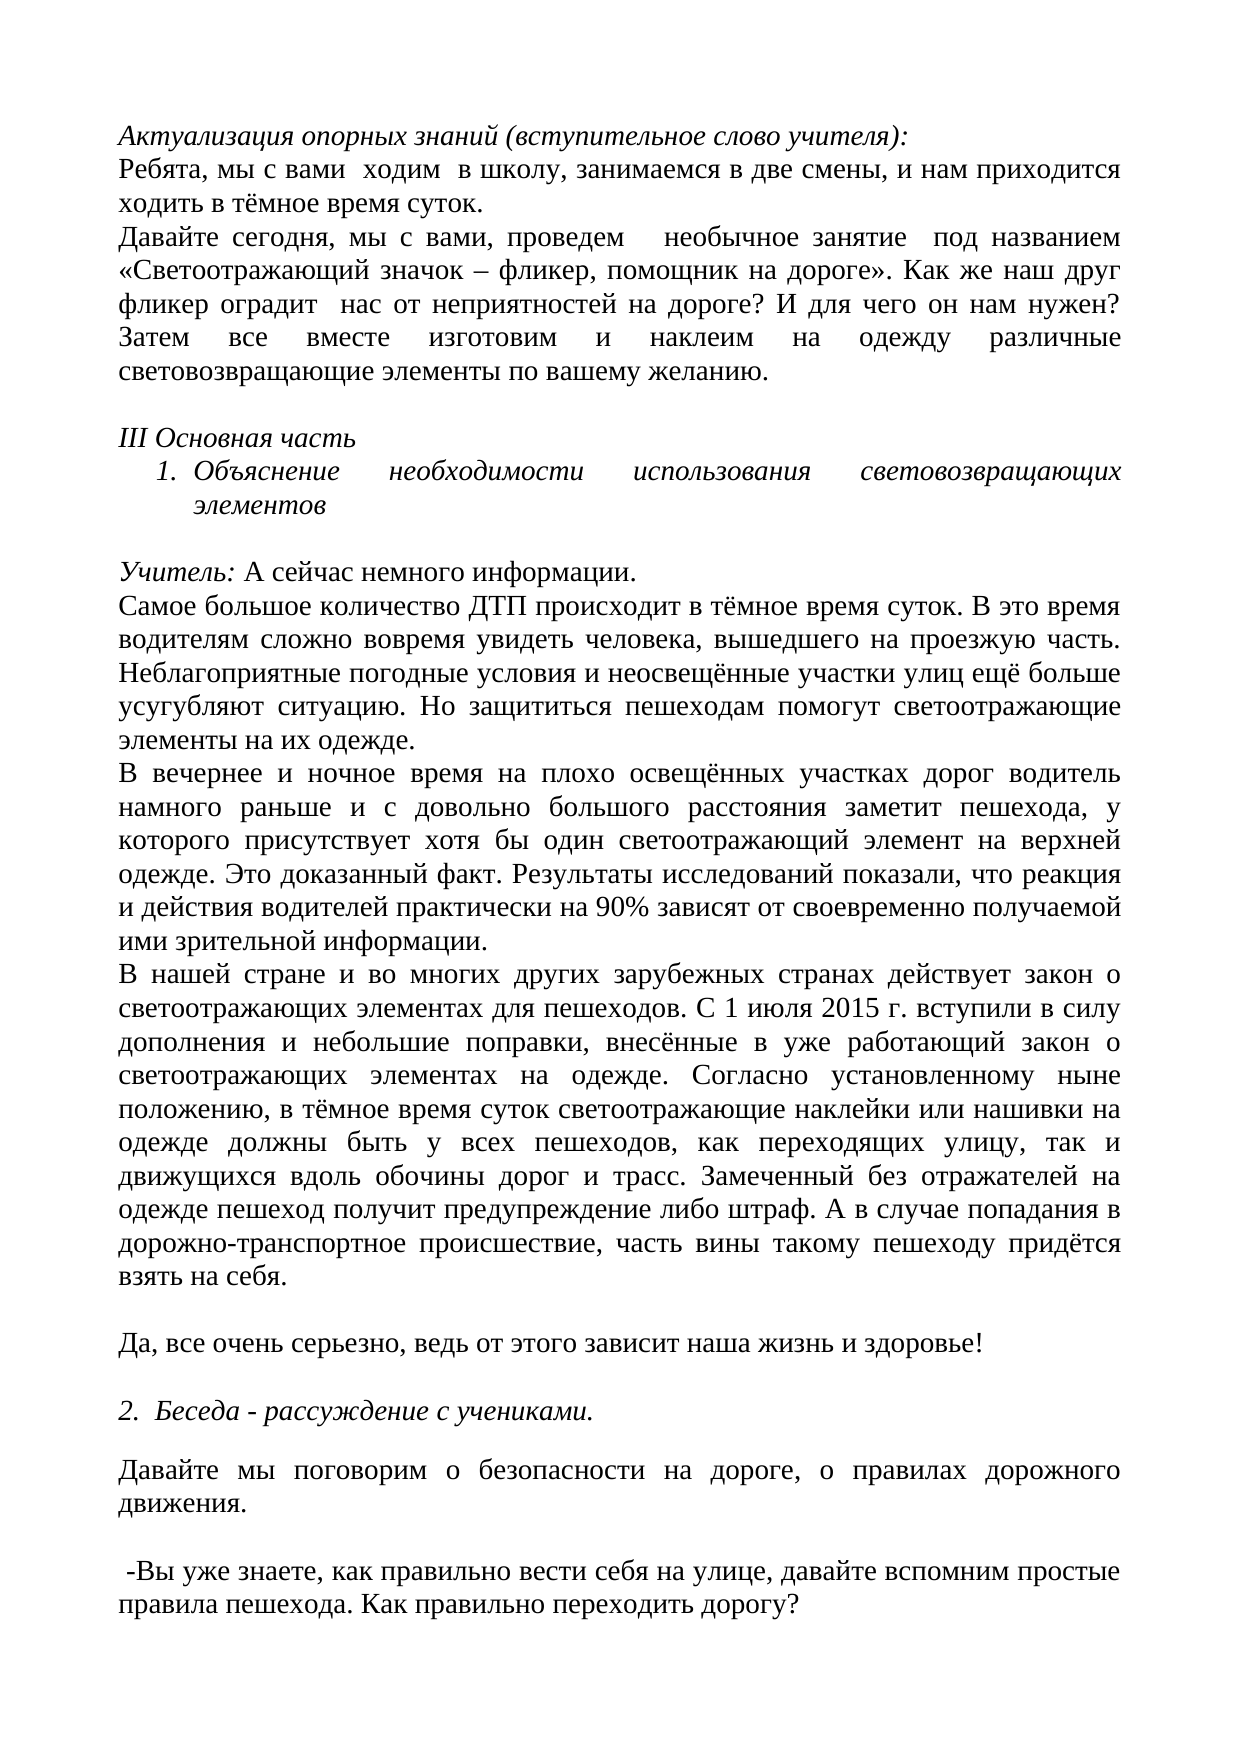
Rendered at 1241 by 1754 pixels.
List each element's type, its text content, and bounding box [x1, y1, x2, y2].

text В нашей стране и во многих других зарубежных странах действует закон о светоотражающих элементах для пешеходов. С 1 июля 2015 г. вступили в силу дополнения и небольшие поправки, внесённые в уже работающий закон о светоотражающих элементах на одежде. Согласно установленному ныне положению, в тёмное время суток светоотражающие наклейки или нашивки на одежде должны быть у всех пешеходов, как переходящих улицу, так и движущихся вдоль обочины дорог и трасс. Замеченный без отражателей на одежде пешеход получит предупреждение либо штраф. А в случае попадания в дорожно-транспортное происшествие, часть вины такому пешеходу придётся взять на себя. [118, 957, 1122, 1292]
text Актуализация опорных знаний (вступительное слово учителя): [118, 118, 1122, 152]
text Давайте сегодня, мы с вами, проведем необычное занятие под названием «Светоотражающий значок – фликер, помощник на дороге». Как же наш друг фликер оградит нас от неприятностей на дороге? И для чего он нам нужен? Затем все вместе изготовим и наклеим на одежду различные световозвращающие элементы по вашему желанию. [118, 219, 1122, 386]
text Давайте мы поговорим о безопасности на дороге, о правилах дорожного движения. [118, 1452, 1122, 1519]
text Ребята, мы с вами ходим в школу, занимаемся в две смены, и нам приходится ходить в тёмное время суток. [118, 152, 1122, 219]
text 2. Беседа - рассуждение с учениками. [118, 1393, 1122, 1426]
text Самое большое количество ДТП происходит в тёмное время суток. В это время водителям сложно вовремя увидеть человека, вышедшего на проезжую часть. Неблагоприятные погодные условия и неосвещённые участки улиц ещё больше усугубляют ситуацию. Но защититься пешеходам помогут светоотражающие элементы на их одежде. [118, 588, 1122, 755]
text -Вы уже знаете, как правильно вести себя на улице, давайте вспомним простые правила пешехода. Как правильно переходить дорогу? [118, 1553, 1122, 1620]
text Учитель: А сейчас немного информации. [118, 554, 1122, 588]
text Да, все очень серьезно, ведь от этого зависит наша жизнь и здоровье! [118, 1326, 1122, 1359]
list Объяснение необходимости использования световозвращающих элементов [156, 453, 1122, 521]
text В вечернее и ночное время на плохо освещённых участках дорог водитель намного раньше и с довольно большого расстояния заметит пешехода, у которого присутствует хотя бы один светоотражающий элемент на верхней одежде. Это доказанный факт. Результаты исследований показали, что реакция и действия водителей практически на 90% зависят от своевременно получаемой ими зрительной информации. [118, 755, 1122, 957]
text III Основная часть [118, 420, 1122, 453]
